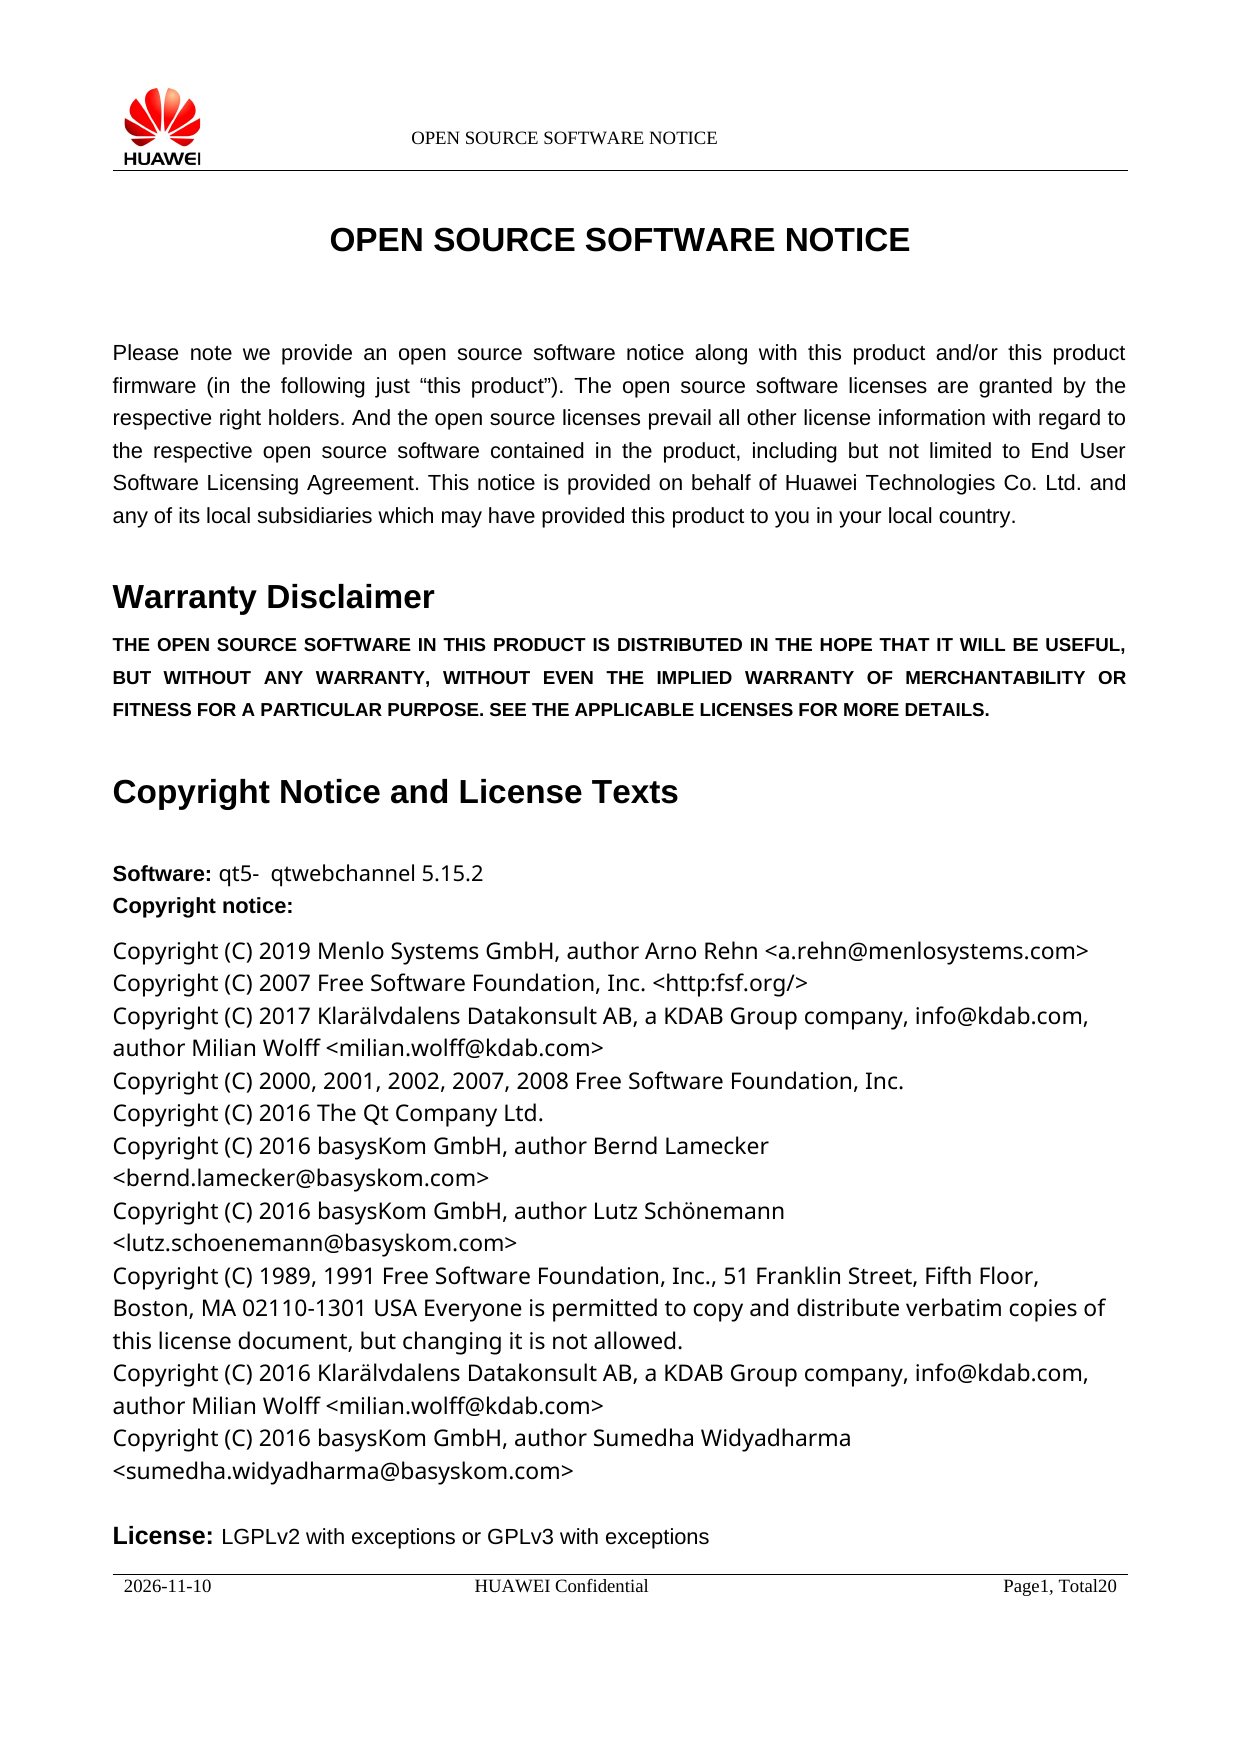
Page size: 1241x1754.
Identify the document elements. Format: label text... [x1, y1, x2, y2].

text License: LGPLv2 with exceptions or GPLv3 with exceptions [112, 1519, 1128, 1551]
title Software: qt5- qtwebchannel 5.15.2 [112, 856, 1128, 889]
text Copyright Notice and License Texts [112, 759, 1128, 824]
text OPEN SOURCE SOFTWARE NOTICE [112, 206, 1128, 271]
text Warranty Disclaimer [112, 564, 1128, 629]
text The open source software in this product is distributed in the hope that it will be useful, but WITHOUT ANY WARRANTY, without even the implied warranty of MERCHANTABILITY or FITNESS FOR A PARTICULAR PURPOSE. See the applicable licenses for more details. [112, 629, 1128, 726]
text Please note we provide an open source software notice along with this product and/or this product firmware (in the following just “this product”). The open source software licenses are granted by the respective right holders. And the open source licenses prevail all other license information with regard to the respective open source software contained in the product, including but not limited to End User Software Licensing Agreement. This notice is provided on behalf of Huawei Technologies Co. Ltd. and any of its local subsidiaries which may have provided this product to you in your local country. [112, 336, 1128, 531]
picture [124, 88, 201, 165]
text Copyright notice: [112, 889, 1128, 921]
text Copyright (C) 2019 Menlo Systems GmbH, author Arno Rehn <a.rehn@menlosystems.com> Copyright (C) 2007 Free Software Foundation, Inc. <http:fsf.org/> Copyright (C) 2017 Klarälvdalens Datakonsult AB, a KDAB Group company, info@kdab.com, author Milian Wolff <milian.wolff@kdab.com> Copyright (C) 2000, 2001, 2002, 2007, 2008 Free Software Foundation, Inc. Copyright (C) 2016 The Qt Company Ltd. Copyright (C) 2016 basysKom GmbH, author Bernd Lamecker <bernd.lamecker@basyskom.com> Copyright (C) 2016 basysKom GmbH, author Lutz Schönemann <lutz.schoenemann@basyskom.com> Copyright (C) 1989, 1991 Free Software Foundation, Inc., 51 Franklin Street, Fifth Floor, Boston, MA 02110-1301 USA Everyone is permitted to copy and distribute verbatim copies of this license document, but changing it is not allowed. Copyright (C) 2016 Klarälvdalens Datakonsult AB, a KDAB Group company, info@kdab.com, author Milian Wolff <milian.wolff@kdab.com> Copyright (C) 2016 basysKom GmbH, author Sumedha Widyadharma <sumedha.widyadharma@basyskom.com> [112, 934, 1128, 1519]
